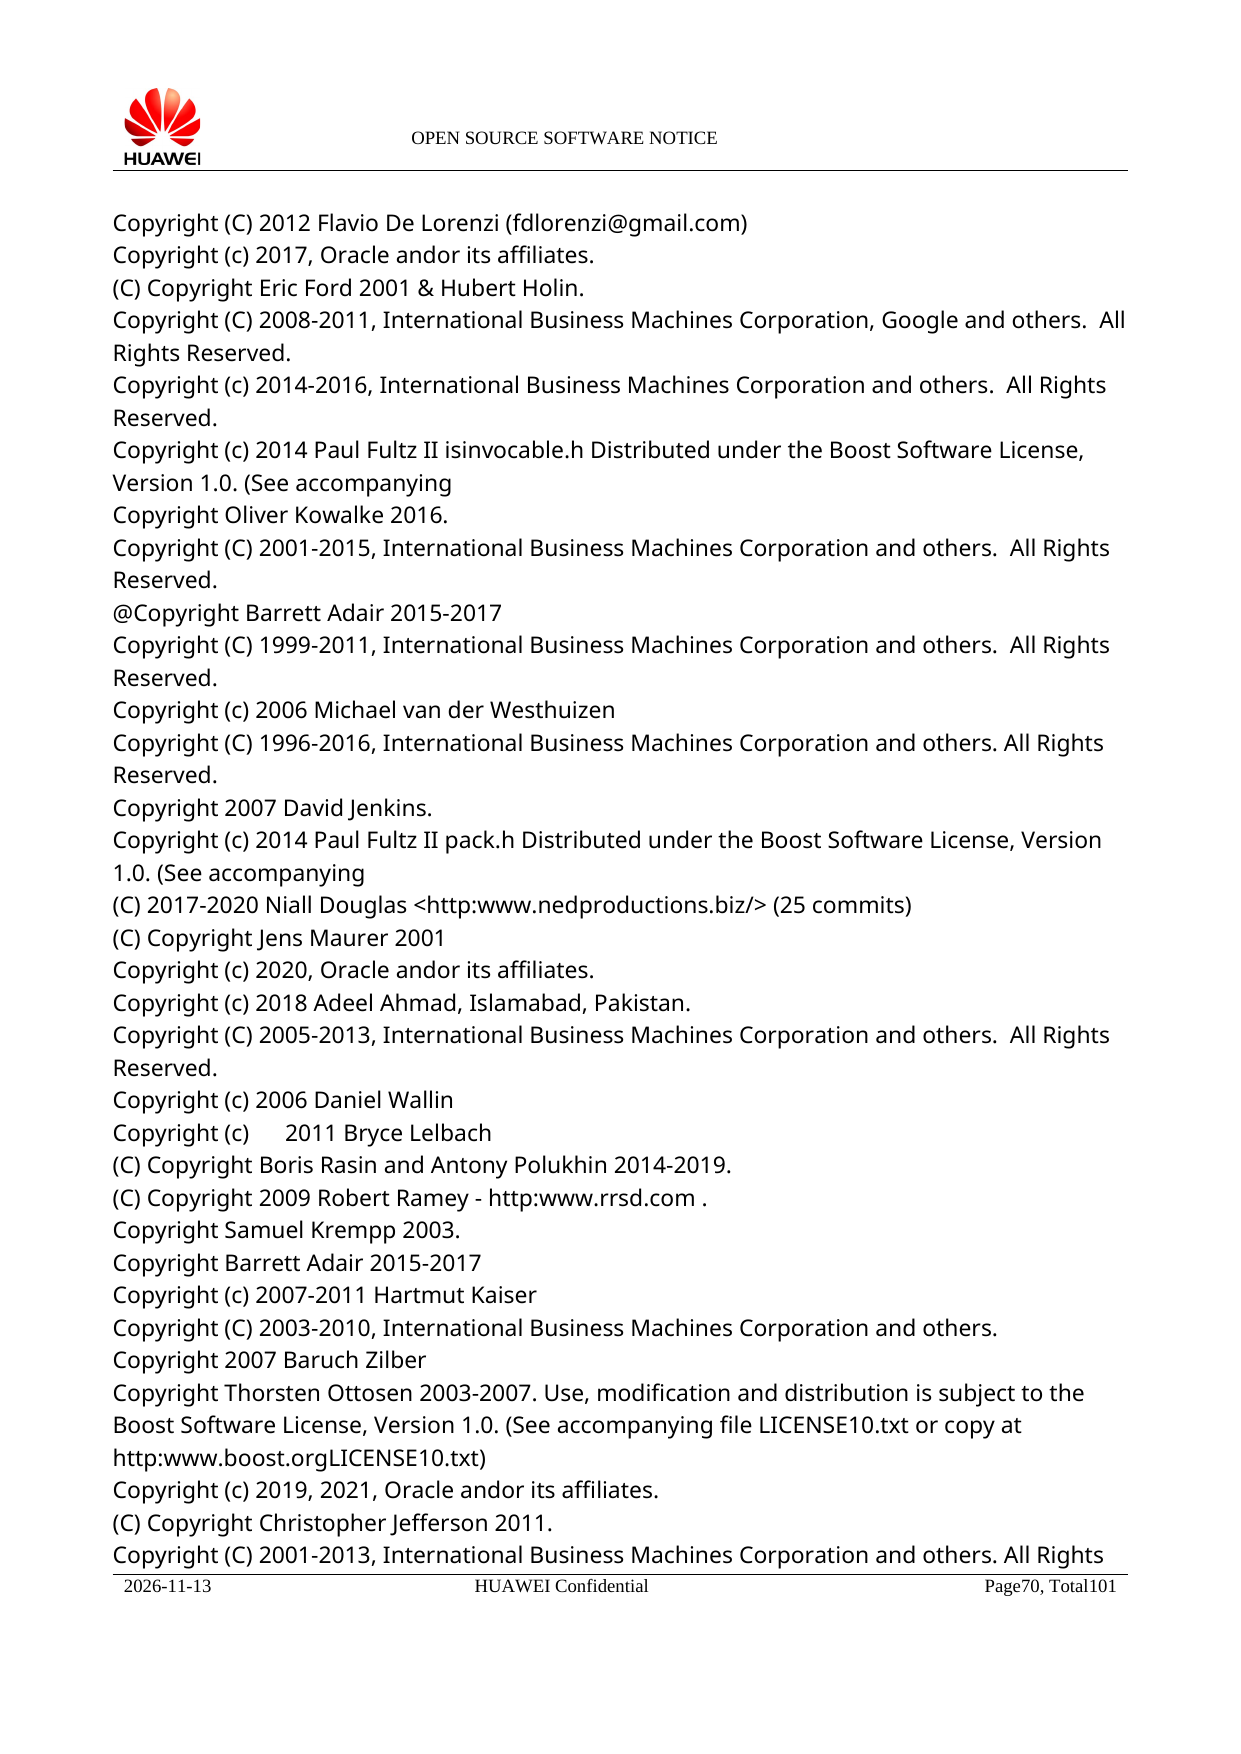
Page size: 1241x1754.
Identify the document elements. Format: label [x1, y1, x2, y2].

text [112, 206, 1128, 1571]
picture [124, 88, 201, 165]
